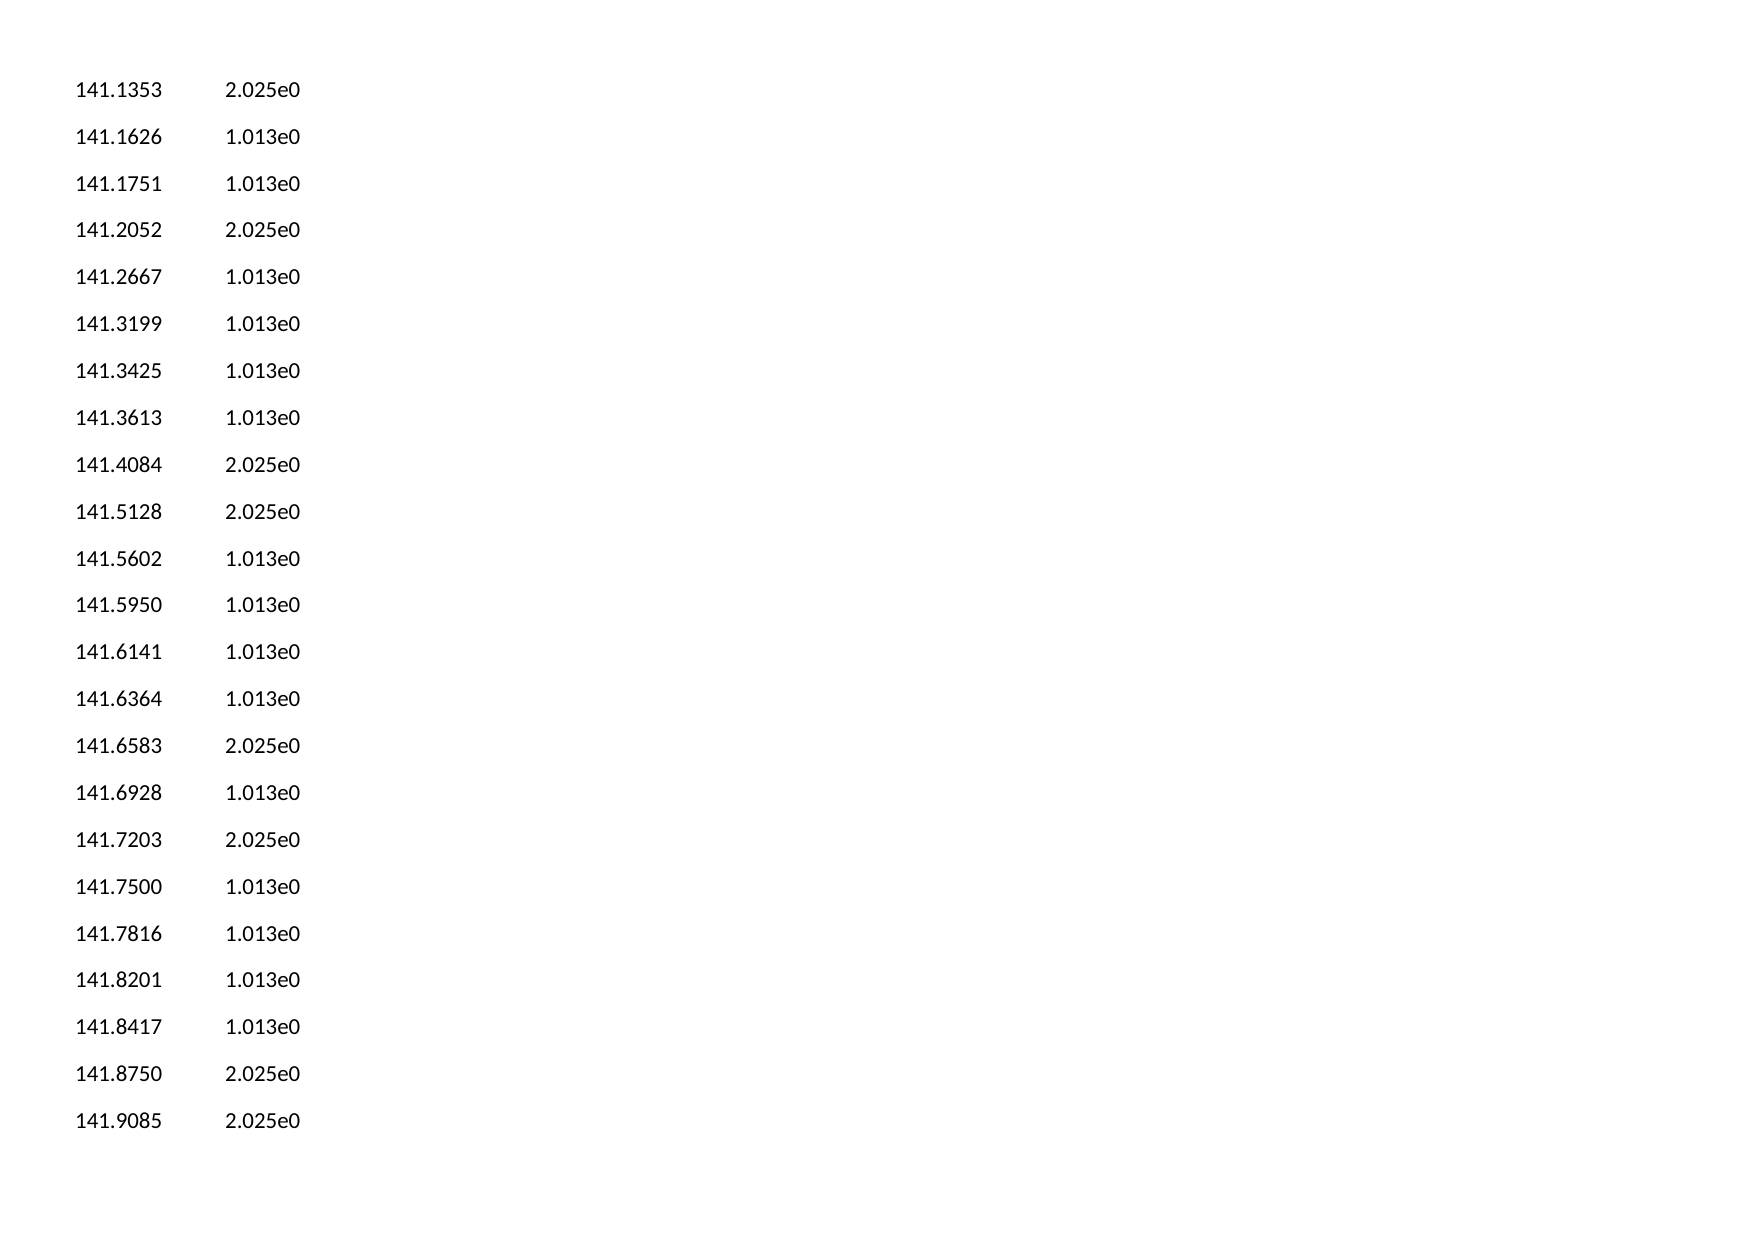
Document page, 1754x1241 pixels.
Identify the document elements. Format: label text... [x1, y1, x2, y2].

text 141.8201 1.013e0 [75, 966, 1679, 994]
text 141.5128 2.025e0 [75, 497, 1679, 525]
text 141.2667 1.013e0 [75, 262, 1679, 291]
text 141.3199 1.013e0 [75, 309, 1679, 337]
text 141.4084 2.025e0 [75, 450, 1679, 478]
text 141.3425 1.013e0 [75, 356, 1679, 384]
text 141.9085 2.025e0 [75, 1106, 1679, 1134]
text 141.2052 2.025e0 [75, 216, 1679, 244]
text 141.6928 1.013e0 [75, 778, 1679, 806]
text 141.6583 2.025e0 [75, 731, 1679, 759]
text 141.1751 1.013e0 [75, 169, 1679, 197]
text 141.6141 1.013e0 [75, 637, 1679, 666]
text 141.3613 1.013e0 [75, 403, 1679, 431]
text 141.5602 1.013e0 [75, 544, 1679, 572]
text 141.6364 1.013e0 [75, 684, 1679, 712]
text 141.7500 1.013e0 [75, 872, 1679, 900]
text 141.7816 1.013e0 [75, 919, 1679, 947]
text 141.8417 1.013e0 [75, 1012, 1679, 1041]
text 141.7203 2.025e0 [75, 825, 1679, 853]
text 141.1353 2.025e0 [75, 75, 1679, 103]
text 141.5950 1.013e0 [75, 591, 1679, 619]
text 141.8750 2.025e0 [75, 1059, 1679, 1087]
text 141.1626 1.013e0 [75, 122, 1679, 150]
